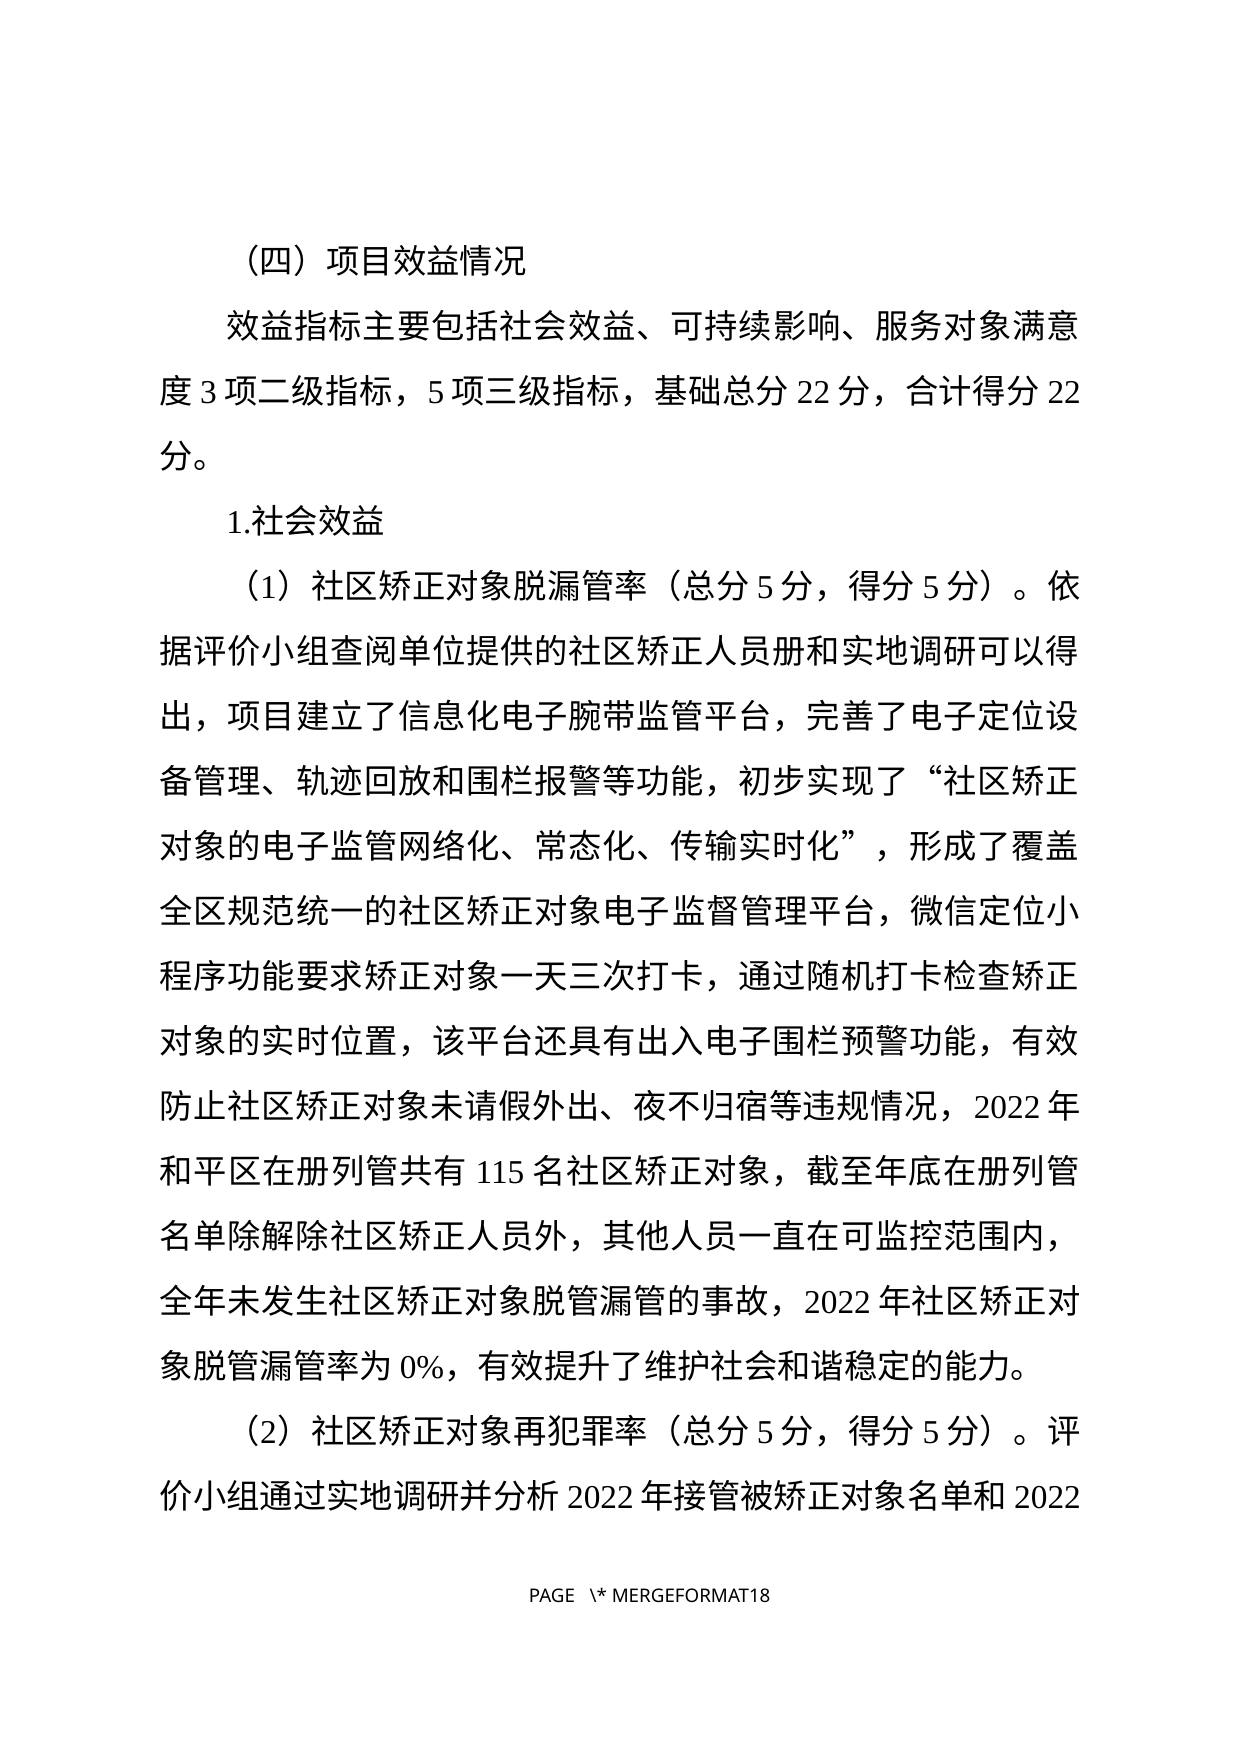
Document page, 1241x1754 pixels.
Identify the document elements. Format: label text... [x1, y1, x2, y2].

text （1）社区矫正对象脱漏管率（总分5分，得分5分）。依据评价小组查阅单位提供的社区矫正人员册和实地调研可以得出，项目建立了信息化电子腕带监管平台，完善了电子定位设备管理、轨迹回放和围栏报警等功能，初步实现了“社区矫正对象的电子监管网络化、常态化、传输实时化”，形成了覆盖全区规范统一的社区矫正对象电子监督管理平台，微信定位小程序功能要求矫正对象一天三次打卡，通过随机打卡检查矫正对象的实时位置，该平台还具有出入电子围栏预警功能，有效防止社区矫正对象未请假外出、夜不归宿等违规情况，2022年和平区在册列管共有115名社区矫正对象，截至年底在册列管名单除解除社区矫正人员外，其他人员一直在可监控范围内，全年未发生社区矫正对象脱管漏管的事故，2022年社区矫正对象脱管漏管率为0%，有效提升了维护社会和谐稳定的能力。 [159, 552, 1081, 1397]
text 1.社会效益 [159, 487, 1081, 552]
text （四）项目效益情况 [159, 227, 1081, 292]
text 效益指标主要包括社会效益、可持续影响、服务对象满意度3项二级指标，5项三级指标，基础总分22分，合计得分22分。 [159, 292, 1081, 487]
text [159, 1397, 1081, 1527]
